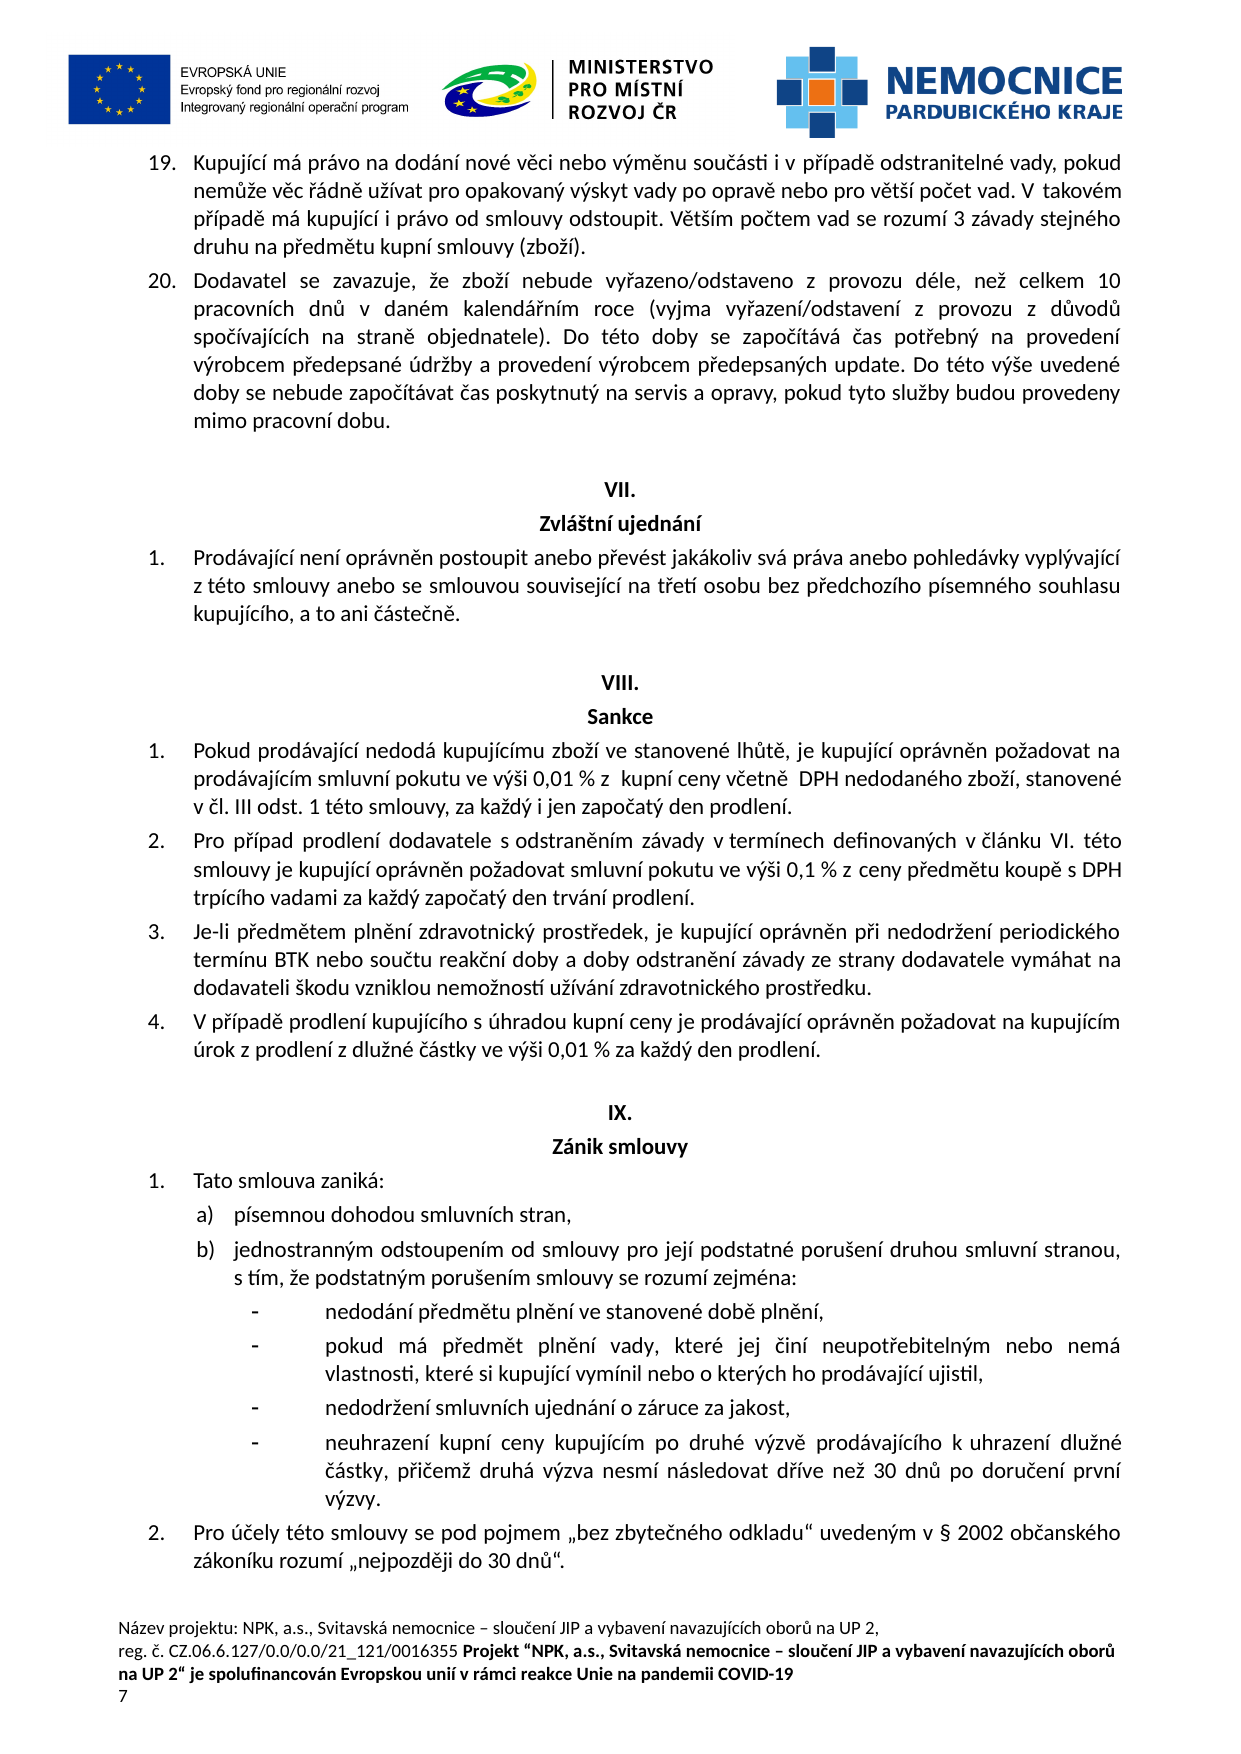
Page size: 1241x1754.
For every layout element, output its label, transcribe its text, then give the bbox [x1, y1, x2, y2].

text Zánik smlouvy [118, 1132, 1122, 1160]
list neuhrazení kupní ceny kupujícím po druhé výzvě prodávajícího k uhrazení dlužné částky, přičemž druhá výzva nesmí následovat dříve než 30 dnů po doručení první výzvy. [251, 1428, 1122, 1512]
text Zvláštní ujednání [118, 509, 1122, 537]
picture [46, 32, 735, 147]
picture [775, 45, 1123, 139]
list Pro případ prodlení dodavatele s odstraněním závady v termínech definovaných v článku VI. této smlouvy je kupující oprávněn požadovat smluvní pokutu ve výši 0,1 % z ceny předmětu koupě s DPH trpícího vadami za každý započatý den trvání prodlení. [148, 827, 1122, 911]
text VIII. [118, 668, 1122, 696]
list Pro účely této smlouvy se pod pojmem „bez zbytečného odkladu“ uvedeným v § 2002 občanského zákoníku rozumí „nejpozději do 30 dnů“. [148, 1518, 1122, 1574]
list Pokud prodávající nedodá kupujícímu zboží ve stanovené lhůtě, je kupující oprávněn požadovat na prodávajícím smluvní pokutu ve výši 0,01 % z kupní ceny včetně DPH nedodaného zboží, stanovené v čl. III odst. 1 této smlouvy, za každý i jen započatý den prodlení. [148, 736, 1122, 820]
list Tato smlouva zaniká: [148, 1166, 1122, 1194]
list nedodání předmětu plnění ve stanovené době plnění, [251, 1297, 1122, 1325]
list Prodávající není oprávněn postoupit anebo převést jakákoliv svá práva anebo pohledávky vyplývající z této smlouvy anebo se smlouvou související na třetí osobu bez předchozího písemného souhlasu kupujícího, a to ani částečně. [148, 543, 1122, 627]
text IX. [118, 1098, 1122, 1126]
text Sankce [118, 702, 1122, 730]
text VII. [118, 475, 1122, 503]
list Je-li předmětem plnění zdravotnický prostředek, je kupující oprávněn při nedodržení periodického termínu BTK nebo součtu reakční doby a doby odstranění závady ze strany dodavatele vymáhat na dodavateli škodu vzniklou nemožností užívání zdravotnického prostředku. [148, 917, 1122, 1001]
list V případě prodlení kupujícího s úhradou kupní ceny je prodávající oprávněn požadovat na kupujícím úrok z prodlení z dlužné částky ve výši 0,01 % za každý den prodlení. [148, 1007, 1122, 1063]
list pokud má předmět plnění vady, které jej činí neupotřebitelným nebo nemá vlastnosti, které si kupující vymínil nebo o kterých ho prodávající ujistil, [251, 1331, 1122, 1387]
list nedodržení smluvních ujednání o záruce za jakost, [251, 1393, 1122, 1422]
list Kupující má právo na dodání nové věci nebo výměnu součásti i v případě odstranitelné vady, pokud nemůže věc řádně užívat pro opakovaný výskyt vady po opravě nebo pro větší počet vad. V takovém případě má kupující i právo od smlouvy odstoupit. Větším počtem vad se rozumí 3 závady stejného druhu na předmětu kupní smlouvy (zboží). [148, 148, 1122, 260]
list jednostranným odstoupením od smlouvy pro její podstatné porušení druhou smluvní stranou, s tím, že podstatným porušením smlouvy se rozumí zejména: [196, 1235, 1122, 1291]
list Dodavatel se zavazuje, že zboží nebude vyřazeno/odstaveno z provozu déle, než celkem 10 pracovních dnů v daném kalendářním roce (vyjma vyřazení/odstavení z provozu z důvodů spočívajících na straně objednatele). Do této doby se započítává čas potřebný na provedení výrobcem předepsané údržby a provedení výrobcem předepsaných update. Do této výše uvedené doby se nebude započítávat čas poskytnutý na servis a opravy, pokud tyto služby budou provedeny mimo pracovní dobu. [148, 266, 1122, 434]
list písemnou dohodou smluvních stran, [196, 1200, 1122, 1228]
